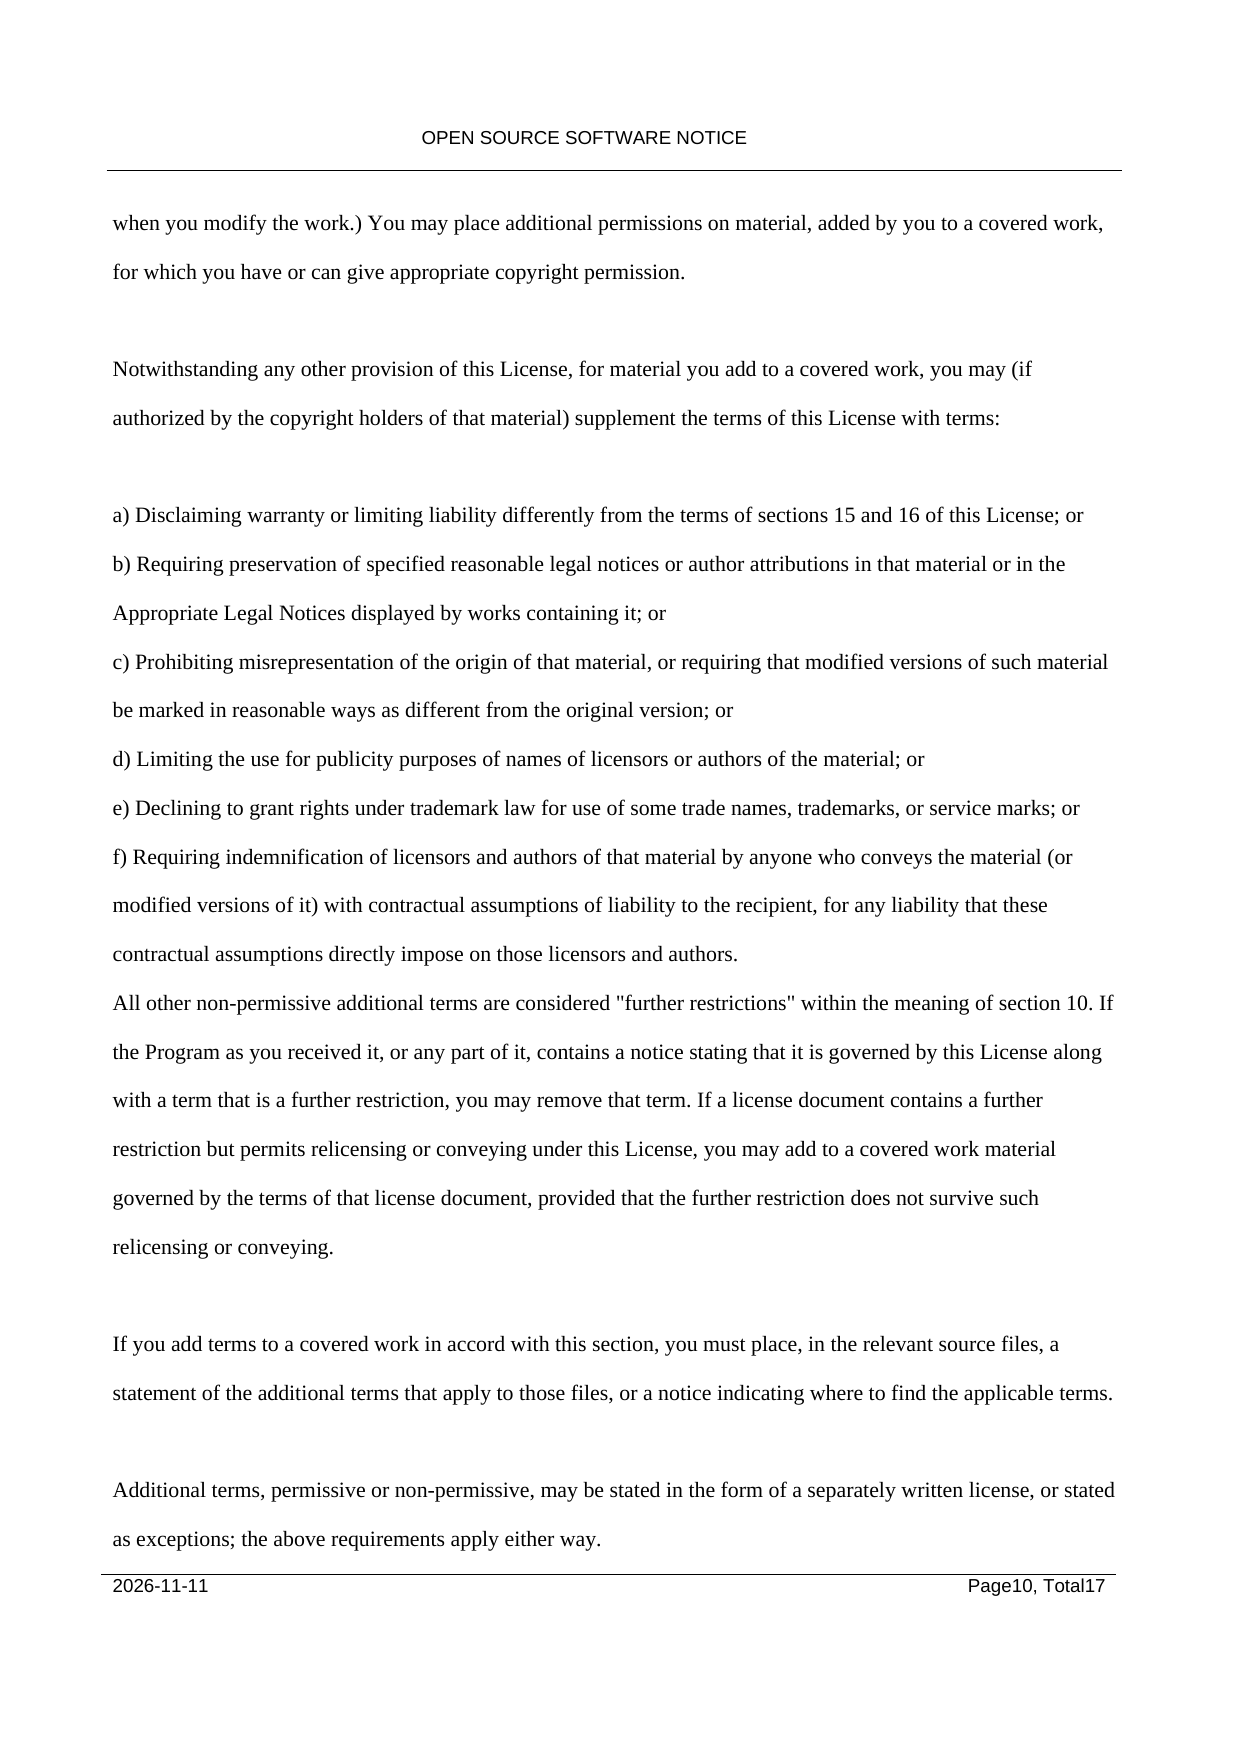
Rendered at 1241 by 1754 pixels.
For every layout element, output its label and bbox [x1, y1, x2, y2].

text [112, 206, 1128, 1555]
